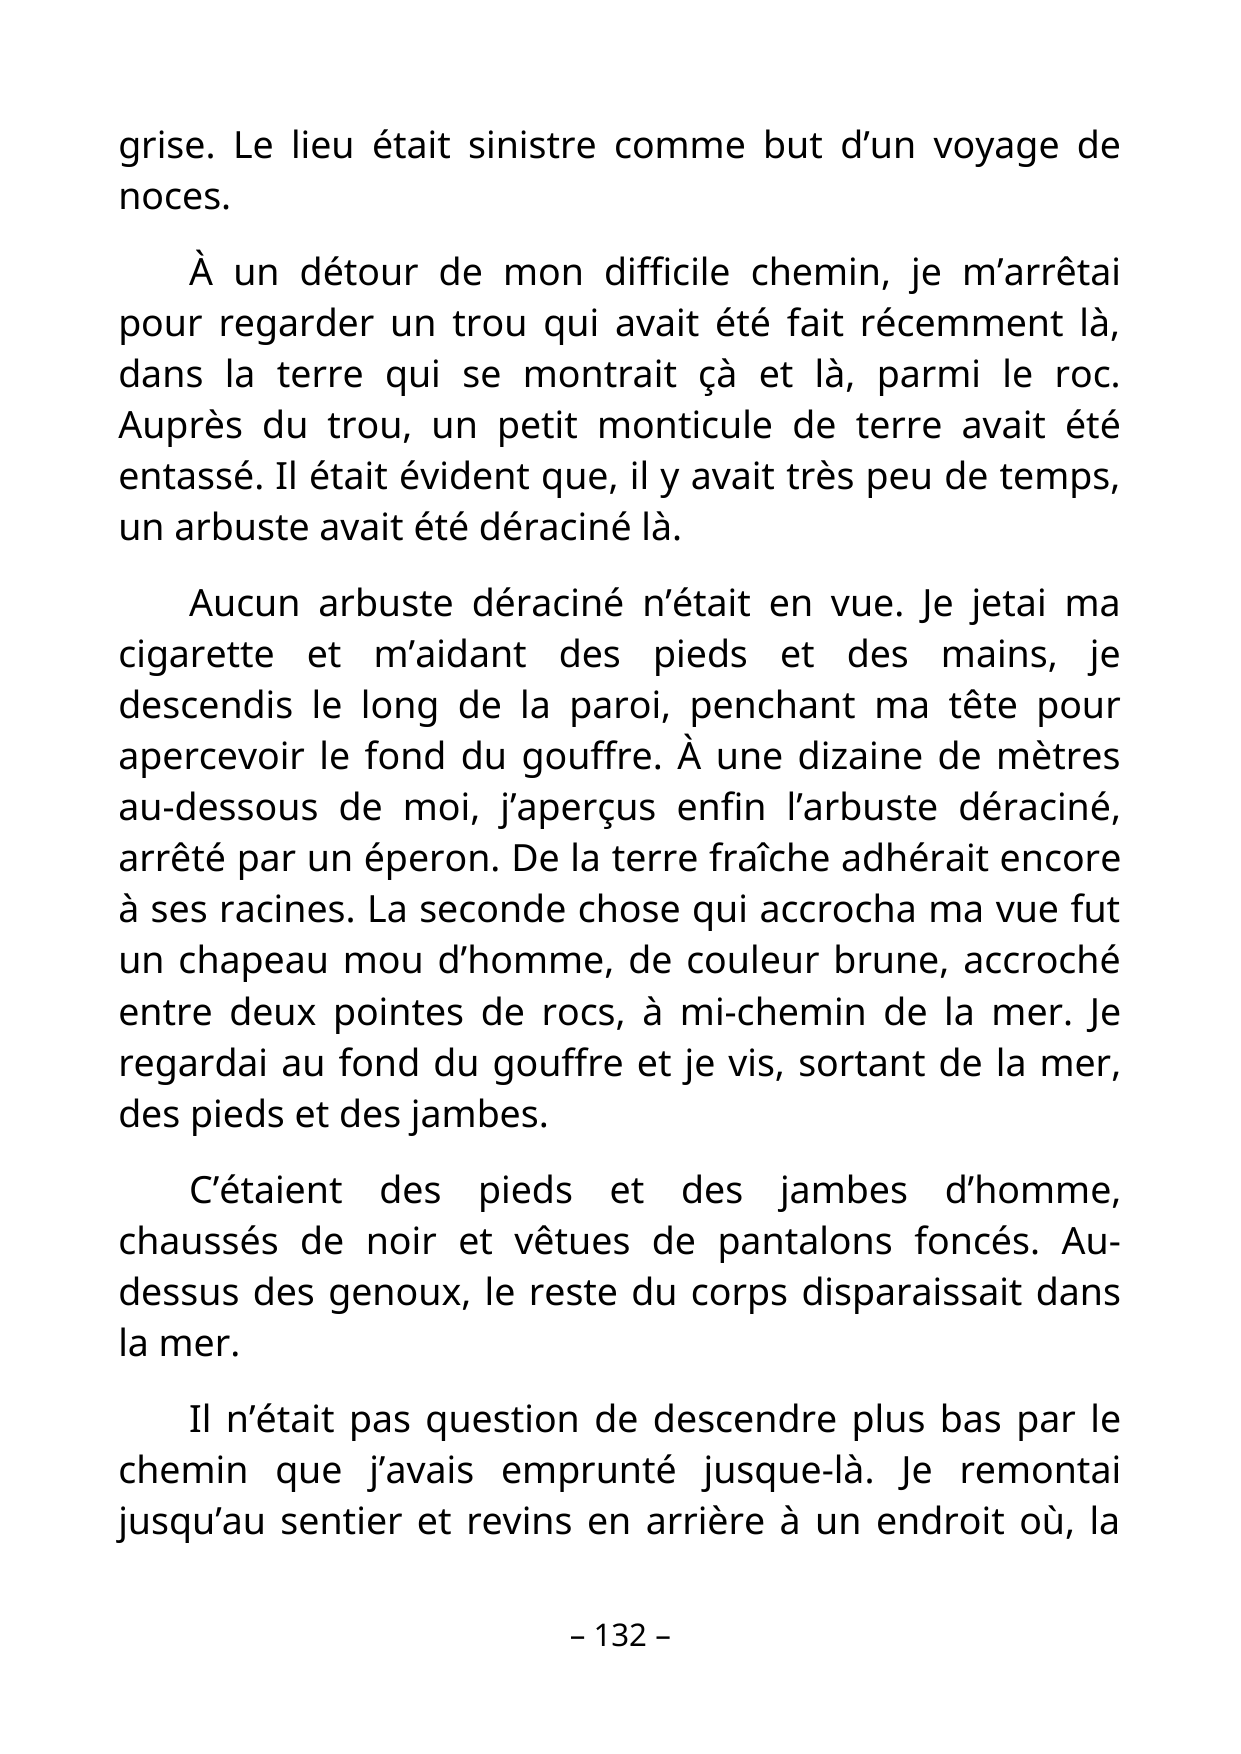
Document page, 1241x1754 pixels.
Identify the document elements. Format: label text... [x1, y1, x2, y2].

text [118, 1392, 1122, 1545]
text À un détour de mon difficile chemin, je m’arrêtai pour regarder un trou qui avait été fait récemment là, dans la terre qui se montrait çà et là, parmi le roc. Auprès du trou, un petit monticule de terre avait été entassé. Il était évident que, il y avait très peu de temps, un arbuste avait été déraciné là. [118, 245, 1122, 551]
text Aucun arbuste déraciné n’était en vue. Je jetai ma cigarette et m’aidant des pieds et des mains, je descendis le long de la paroi, penchant ma tête pour apercevoir le fond du gouffre. À une dizaine de mètres au-dessous de moi, j’aperçus enfin l’arbuste déraciné, arrêté par un éperon. De la terre fraîche adhérait encore à ses racines. La seconde chose qui accrocha ma vue fut un chapeau mou d’homme, de couleur brune, accroché entre deux pointes de rocs, à mi-chemin de la mer. Je regardai au fond du gouffre et je vis, sortant de la mer, des pieds et des jambes. [118, 576, 1122, 1138]
text C’étaient des pieds et des jambes d’homme, chaussés de noir et vêtues de pantalons foncés. Au-dessus des genoux, le reste du corps disparaissait dans la mer. [118, 1163, 1122, 1367]
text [118, 118, 1122, 220]
